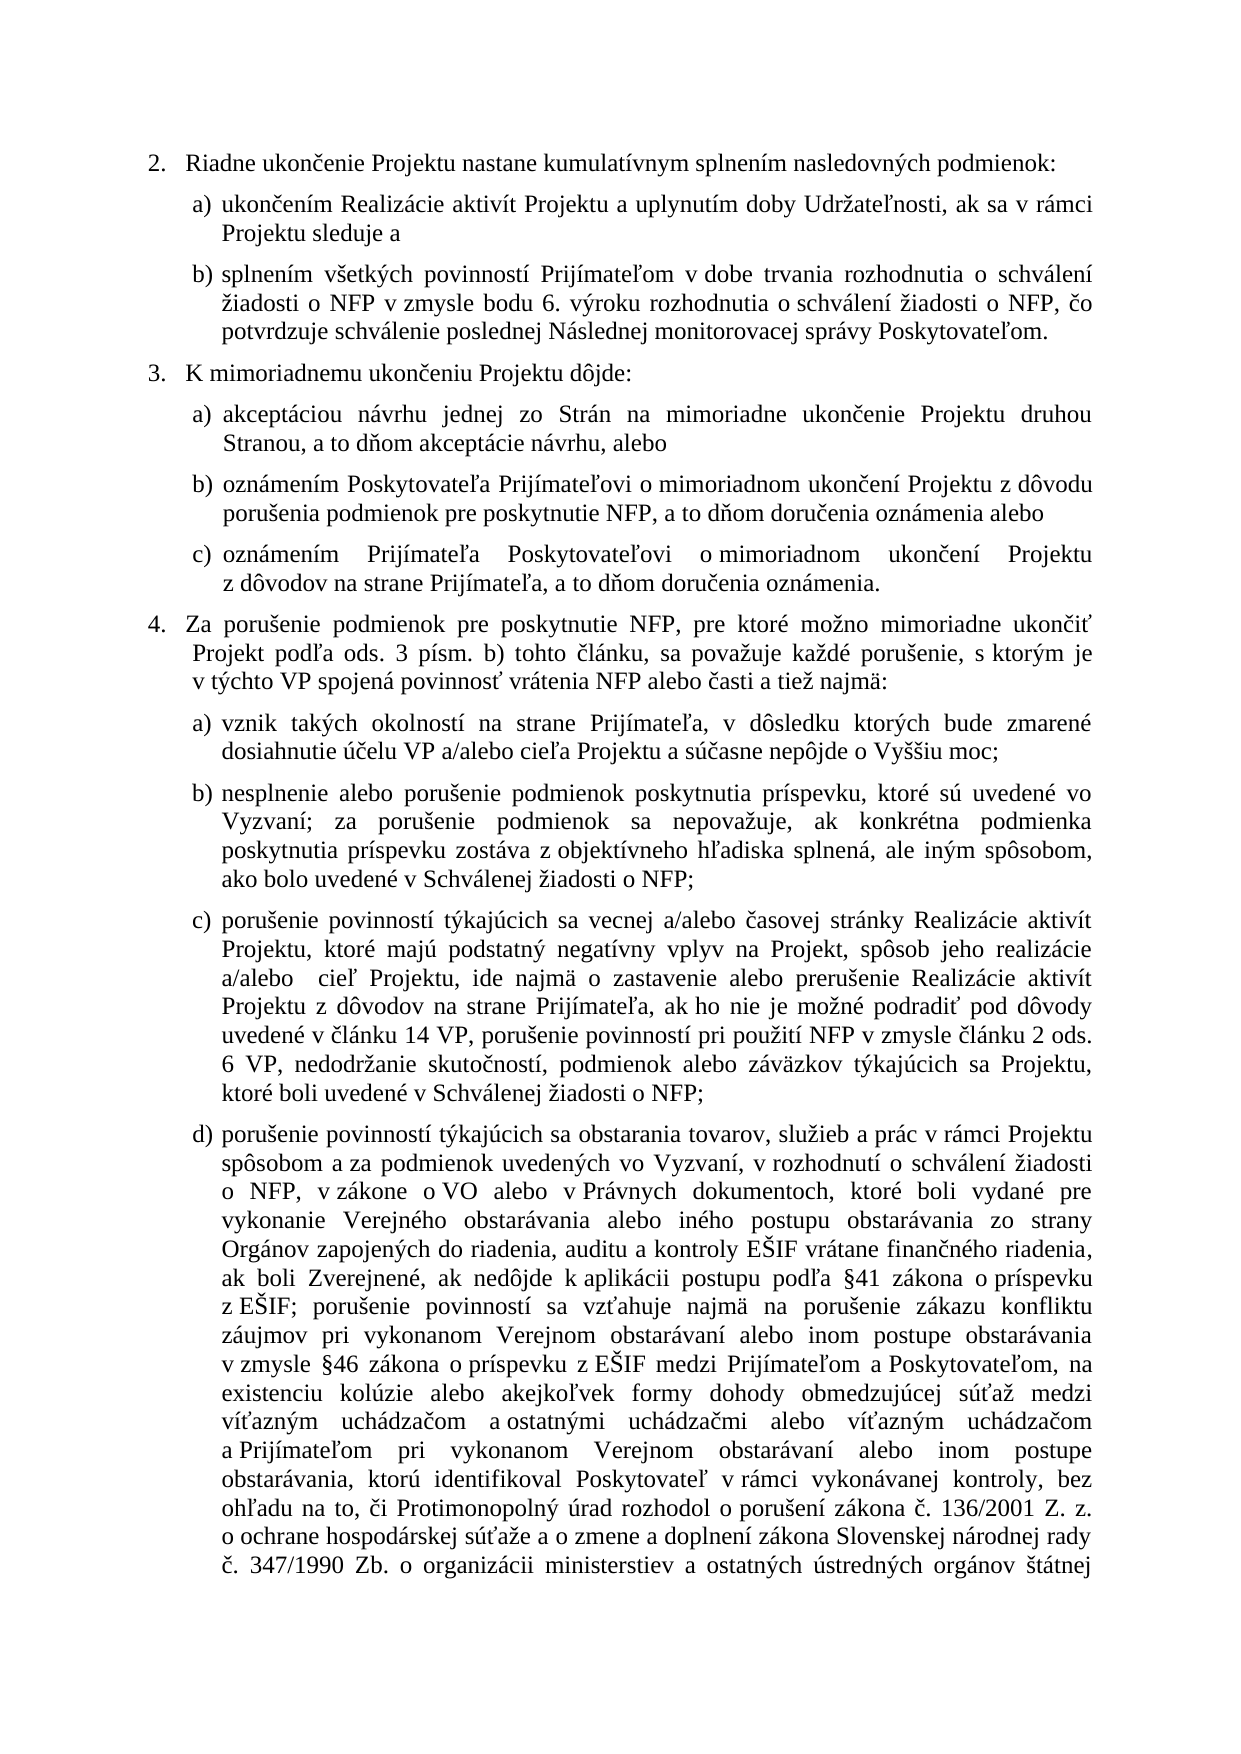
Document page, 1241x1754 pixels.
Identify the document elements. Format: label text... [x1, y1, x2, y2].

list K mimoriadnemu ukončeniu Projektu dôjde: [148, 358, 1093, 386]
list oznámením Prijímateľa Poskytovateľovi o mimoriadnom ukončení Projektu z dôvodov na strane Prijímateľa, a to dňom doručenia oznámenia. [192, 539, 1093, 596]
list vznik takých okolností na strane Prijímateľa, v dôsledku ktorých bude zmarené dosiahnutie účelu VP a/alebo cieľa Projektu a súčasne nepôjde o Vyššiu moc; [192, 708, 1093, 765]
list Za porušenie podmienok pre poskytnutie NFP, pre ktoré možno mimoriadne ukončiť Projekt podľa ods. 3 písm. b) tohto článku, sa považuje každé porušenie, s ktorým je v týchto VP spojená povinnosť vrátenia NFP alebo časti a tiež najmä: [148, 609, 1093, 695]
list oznámením Poskytovateľa Prijímateľovi o mimoriadnom ukončení Projektu z dôvodu porušenia podmienok pre poskytnutie NFP, a to dňom doručenia oznámenia alebo [192, 469, 1093, 526]
list ukončením Realizácie aktivít Projektu a uplynutím doby Udržateľnosti, ak sa v rámci Projektu sleduje a [192, 189, 1093, 246]
list akceptáciou návrhu jednej zo Strán na mimoriadne ukončenie Projektu druhou Stranou, a to dňom akceptácie návrhu, alebo [192, 399, 1093, 456]
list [192, 1119, 1093, 1579]
list Riadne ukončenie Projektu nastane kumulatívnym splnením nasledovných podmienok: [148, 148, 1093, 176]
list porušenie povinností týkajúcich sa vecnej a/alebo časovej stránky Realizácie aktivít Projektu, ktoré majú podstatný negatívny vplyv na Projekt, spôsob jeho realizácie a/alebo cieľ Projektu, ide najmä o zastavenie alebo prerušenie Realizácie aktivít Projektu z dôvodov na strane Prijímateľa, ak ho nie je možné podradiť pod dôvody uvedené v článku 14 VP, porušenie povinností pri použití NFP v zmysle článku 2 ods. 6 VP, nedodržanie skutočností, podmienok alebo záväzkov týkajúcich sa Projektu, ktoré boli uvedené v Schválenej žiadosti o NFP; [192, 905, 1093, 1106]
list splnením všetkých povinností Prijímateľom v dobe trvania rozhodnutia o schválení žiadosti o NFP v zmysle bodu 6. výroku rozhodnutia o schválení žiadosti o NFP, čo potvrdzuje schválenie poslednej Následnej monitorovacej správy Poskytovateľom. [192, 259, 1093, 345]
list nesplnenie alebo porušenie podmienok poskytnutia príspevku, ktoré sú uvedené vo Vyzvaní; za porušenie podmienok sa nepovažuje, ak konkrétna podmienka poskytnutia príspevku zostáva z objektívneho hľadiska splnená, ale iným spôsobom, ako bolo uvedené v Schválenej žiadosti o NFP; [192, 778, 1093, 893]
